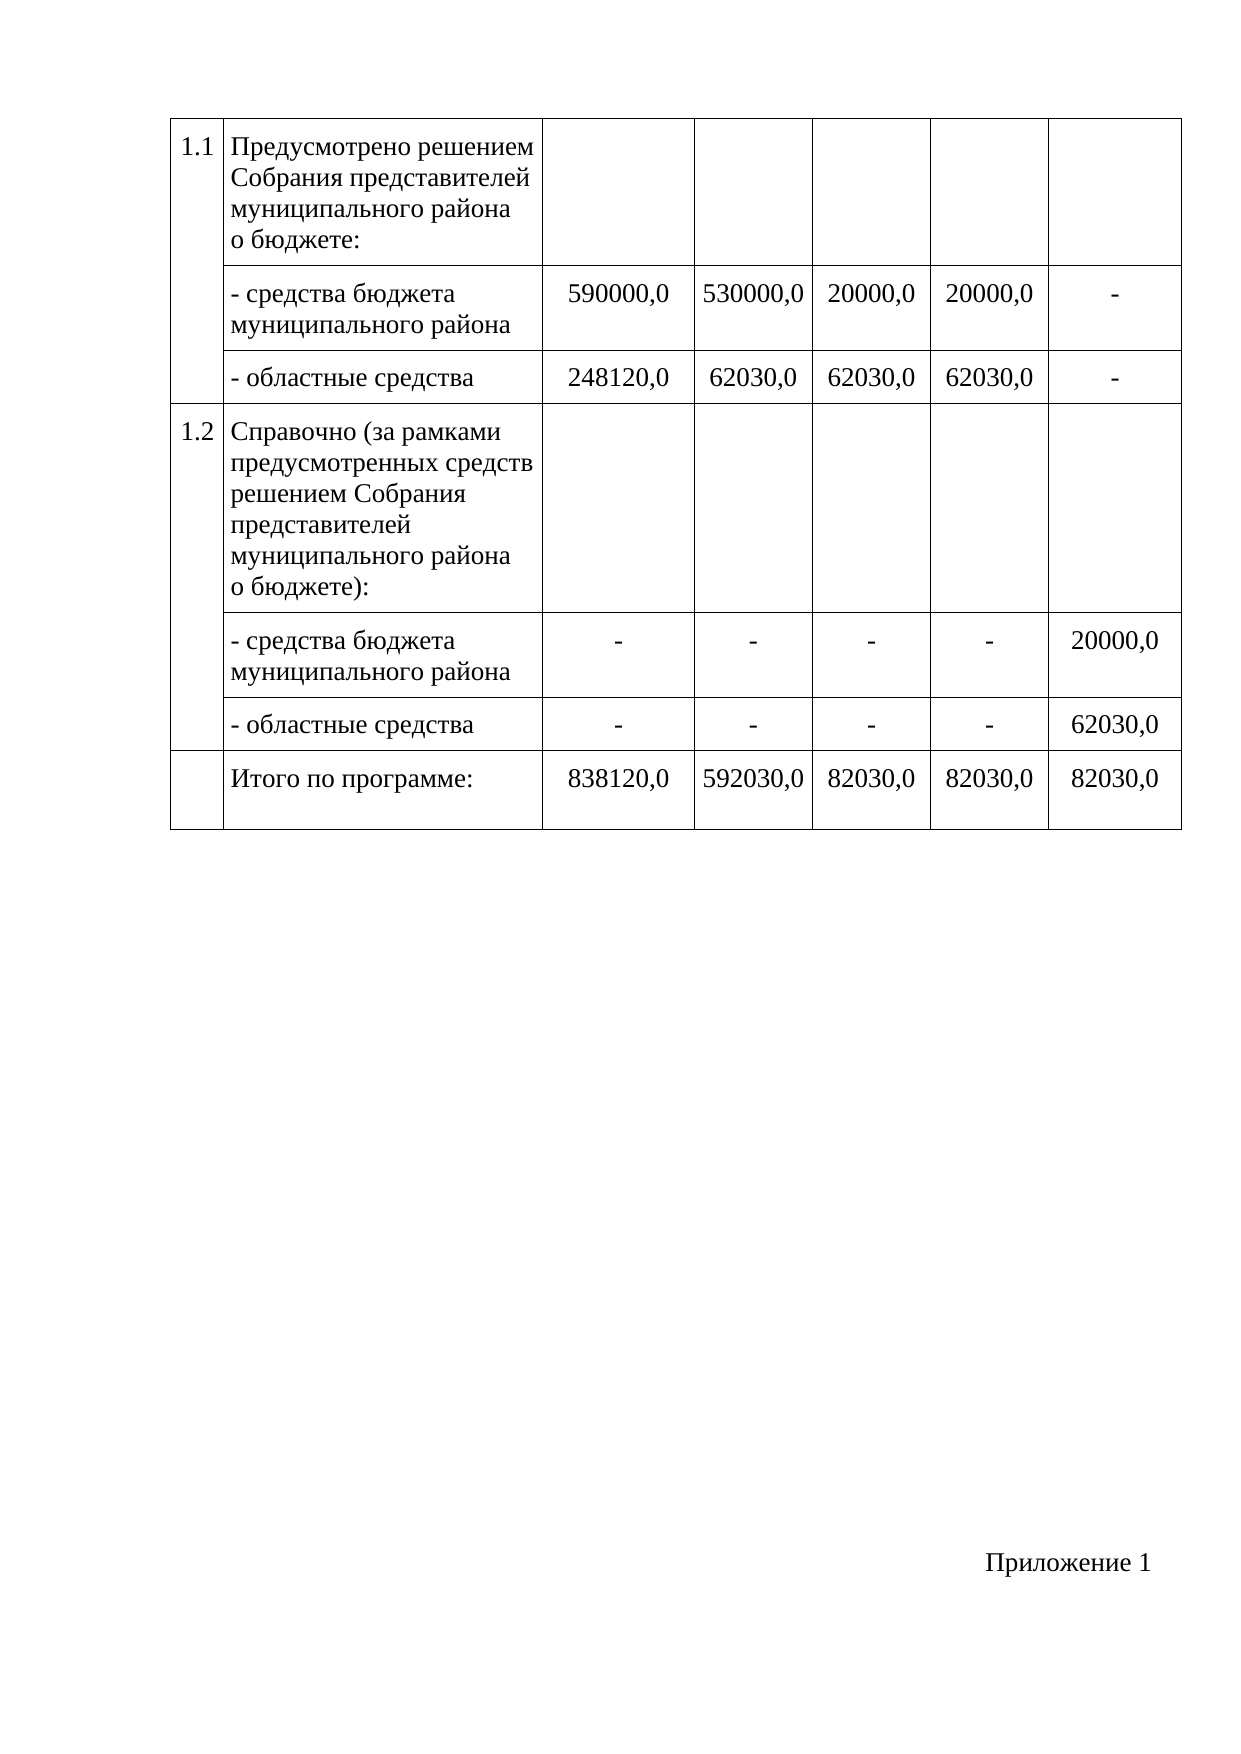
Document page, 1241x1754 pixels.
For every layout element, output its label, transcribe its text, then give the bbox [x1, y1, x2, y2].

table_cell [543, 404, 694, 612]
table_cell [813, 119, 930, 265]
table_cell - [695, 613, 812, 697]
table_cell [1049, 119, 1181, 265]
table_cell - областные средства [224, 698, 542, 750]
table_cell 592030,0 [695, 751, 812, 829]
table_cell 20000,0 [813, 266, 930, 349]
table_cell 62030,0 [813, 351, 930, 403]
table_cell - средства бюджета муниципального района [224, 266, 542, 349]
table_cell 20000,0 [1049, 613, 1181, 697]
table_cell Предусмотрено решением Собрания представителей муниципального района о бюджете: [224, 119, 542, 265]
table_cell [931, 404, 1048, 612]
table_cell [695, 404, 812, 612]
table_cell 590000,0 [543, 266, 694, 349]
table_cell - [1049, 351, 1181, 403]
table_cell - [543, 698, 694, 750]
table_cell 20000,0 [931, 266, 1048, 349]
table_cell - средства бюджета муниципального района [224, 613, 542, 697]
table_cell 838120,0 [543, 751, 694, 829]
table_cell [543, 119, 694, 265]
table_cell 62030,0 [931, 351, 1048, 403]
table_cell - [931, 613, 1048, 697]
table_cell - [695, 698, 812, 750]
table_cell 1.2 [171, 404, 223, 750]
table_cell - областные средства [224, 351, 542, 403]
table_cell - [813, 613, 930, 697]
table_cell 82030,0 [1049, 751, 1181, 829]
table_cell 82030,0 [931, 751, 1048, 829]
table_cell Итого по программе: [224, 751, 542, 829]
table_cell Справочно (за рамками предусмотренных средств решением Собрания представителей муниципального района о бюджете): [224, 404, 542, 612]
table_cell 530000,0 [695, 266, 812, 349]
table_cell 62030,0 [1049, 698, 1181, 750]
table_cell [1049, 404, 1181, 612]
table_cell [931, 119, 1048, 265]
table_cell - [1049, 266, 1181, 349]
table_cell - [543, 613, 694, 697]
table_cell 248120,0 [543, 351, 694, 403]
text Приложение 1 [177, 1546, 1152, 1578]
table_cell - [813, 698, 930, 750]
table_cell 62030,0 [695, 351, 812, 403]
table_cell 82030,0 [813, 751, 930, 829]
table_cell [813, 404, 930, 612]
table_cell [695, 119, 812, 265]
table_cell 1.1 [171, 119, 223, 403]
table_cell [171, 751, 223, 829]
table_cell - [931, 698, 1048, 750]
